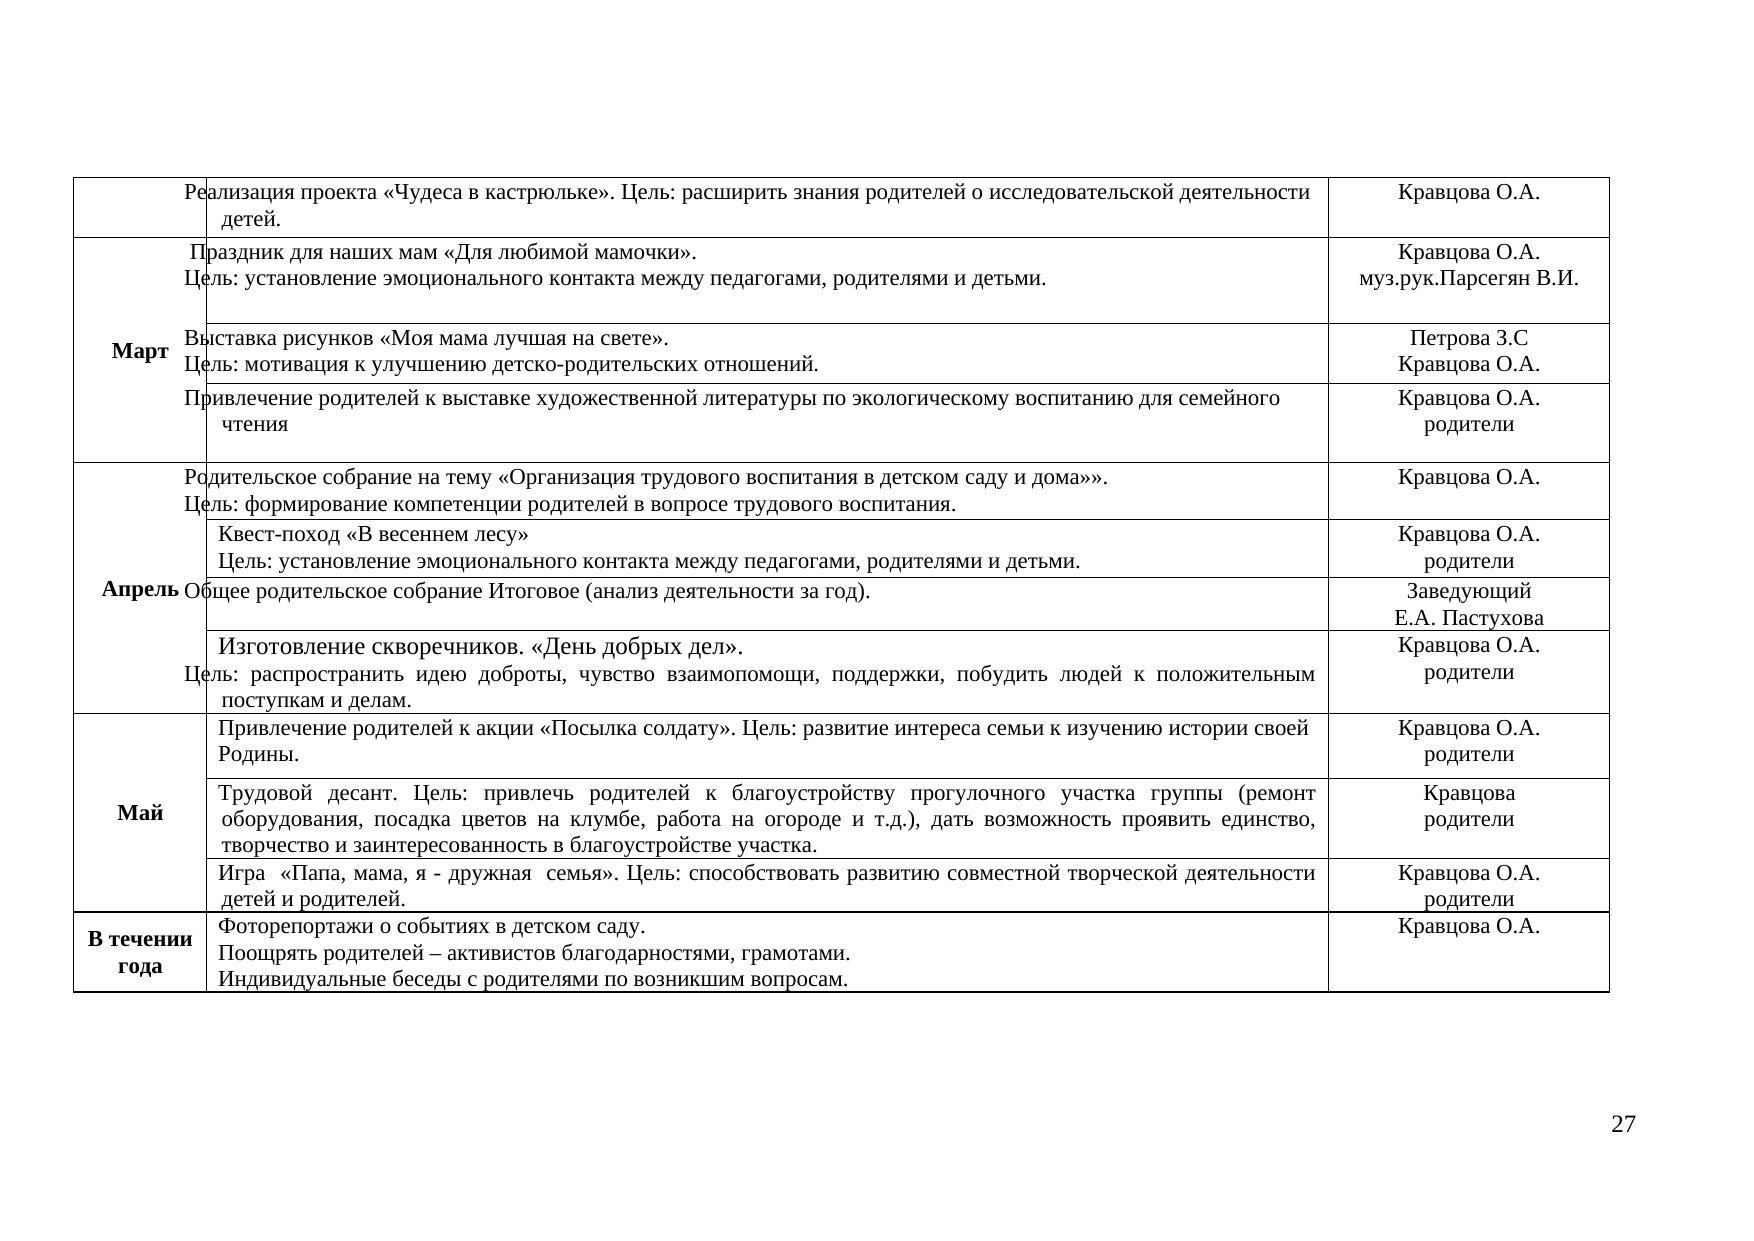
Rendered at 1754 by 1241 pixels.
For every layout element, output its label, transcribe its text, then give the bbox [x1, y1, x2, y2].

table_cell Кравцова О.А. родители [1329, 384, 1609, 462]
table_cell Кравцова О.А. муз.рук.Парсегян В.И. [1329, 238, 1609, 323]
table_cell Кравцова О.А. [1329, 463, 1609, 519]
table_cell Игра «Папа, мама, я - дружная семья». Цель: способствовать развитию совместной творческой деятельности детей и родителей. [207, 859, 1328, 911]
table_cell Квест-поход «В весеннем лесу» Цель: установление эмоционального контакта между педагогами, родителями и детьми. [207, 520, 1328, 577]
table_cell Привлечение родителей к акции «Посылка солдату». Цель: развитие интереса семьи к изучению истории своей Родины. [207, 714, 1328, 777]
table_cell Праздник для наших мам «Для любимой мамочки». Цель: установление эмоционального контакта между педагогами, родителями и детьми. [207, 238, 1328, 323]
table_cell Кравцова О.А. родители [1329, 631, 1609, 713]
table_cell Родительское собрание на тему «Организация трудового воспитания в детском саду и дома»». Цель: формирование компетенции родителей в вопросе трудового воспитания. [207, 463, 1328, 519]
table_cell Кравцова О.А. родители [1329, 859, 1609, 911]
table_cell Фоторепортажи о событиях в детском саду. Поощрять родителей – активистов благодарностями, грамотами. Индивидуальные беседы с родителями по возникшим вопросам. [207, 913, 1328, 991]
table_cell Привлечение родителей к выставке художественной литературы по экологическому воспитанию для семейного чтения [207, 384, 1328, 462]
table_cell Кравцова О.А. [1329, 178, 1609, 237]
table_cell Заведующий Е.А. Пастухова [1329, 578, 1609, 630]
table_cell Кравцова О.А. [1329, 913, 1609, 991]
table_cell Март [74, 238, 206, 462]
table_cell Кравцова О.А. родители [1329, 520, 1609, 577]
table_cell Петрова З.С Кравцова О.А. [1329, 324, 1609, 383]
table_cell Май [74, 714, 206, 911]
table_cell Кравцова О.А. родители [1329, 714, 1609, 777]
table_cell Трудовой десант. Цель: привлечь родителей к благоустройству прогулочного участка группы (ремонт оборудования, посадка цветов на клумбе, работа на огороде и т.д.), дать возможность проявить единство, творчество и заинтересованность в благоустройстве участка. [207, 779, 1328, 858]
table_cell Общее родительское собрание Итоговое (анализ деятельности за год). [207, 578, 1328, 630]
table_cell В течении года [74, 913, 206, 991]
table_cell Кравцова родители [1329, 779, 1609, 858]
table_cell Изготовление скворечников. «День добрых дел». Цель: распространить идею доброты, чувство взаимопомощи, поддержки, побудить людей к положительным поступкам и делам. [207, 631, 1328, 713]
table_cell Выставка рисунков «Моя мама лучшая на свете». Цель: мотивация к улучшению детско-родительских отношений. [207, 324, 1328, 383]
table_cell Реализация проекта «Чудеса в кастрюльке». Цель: расширить знания родителей о исследовательской деятельности детей. [207, 178, 1328, 237]
table_cell Апрель [74, 463, 206, 713]
